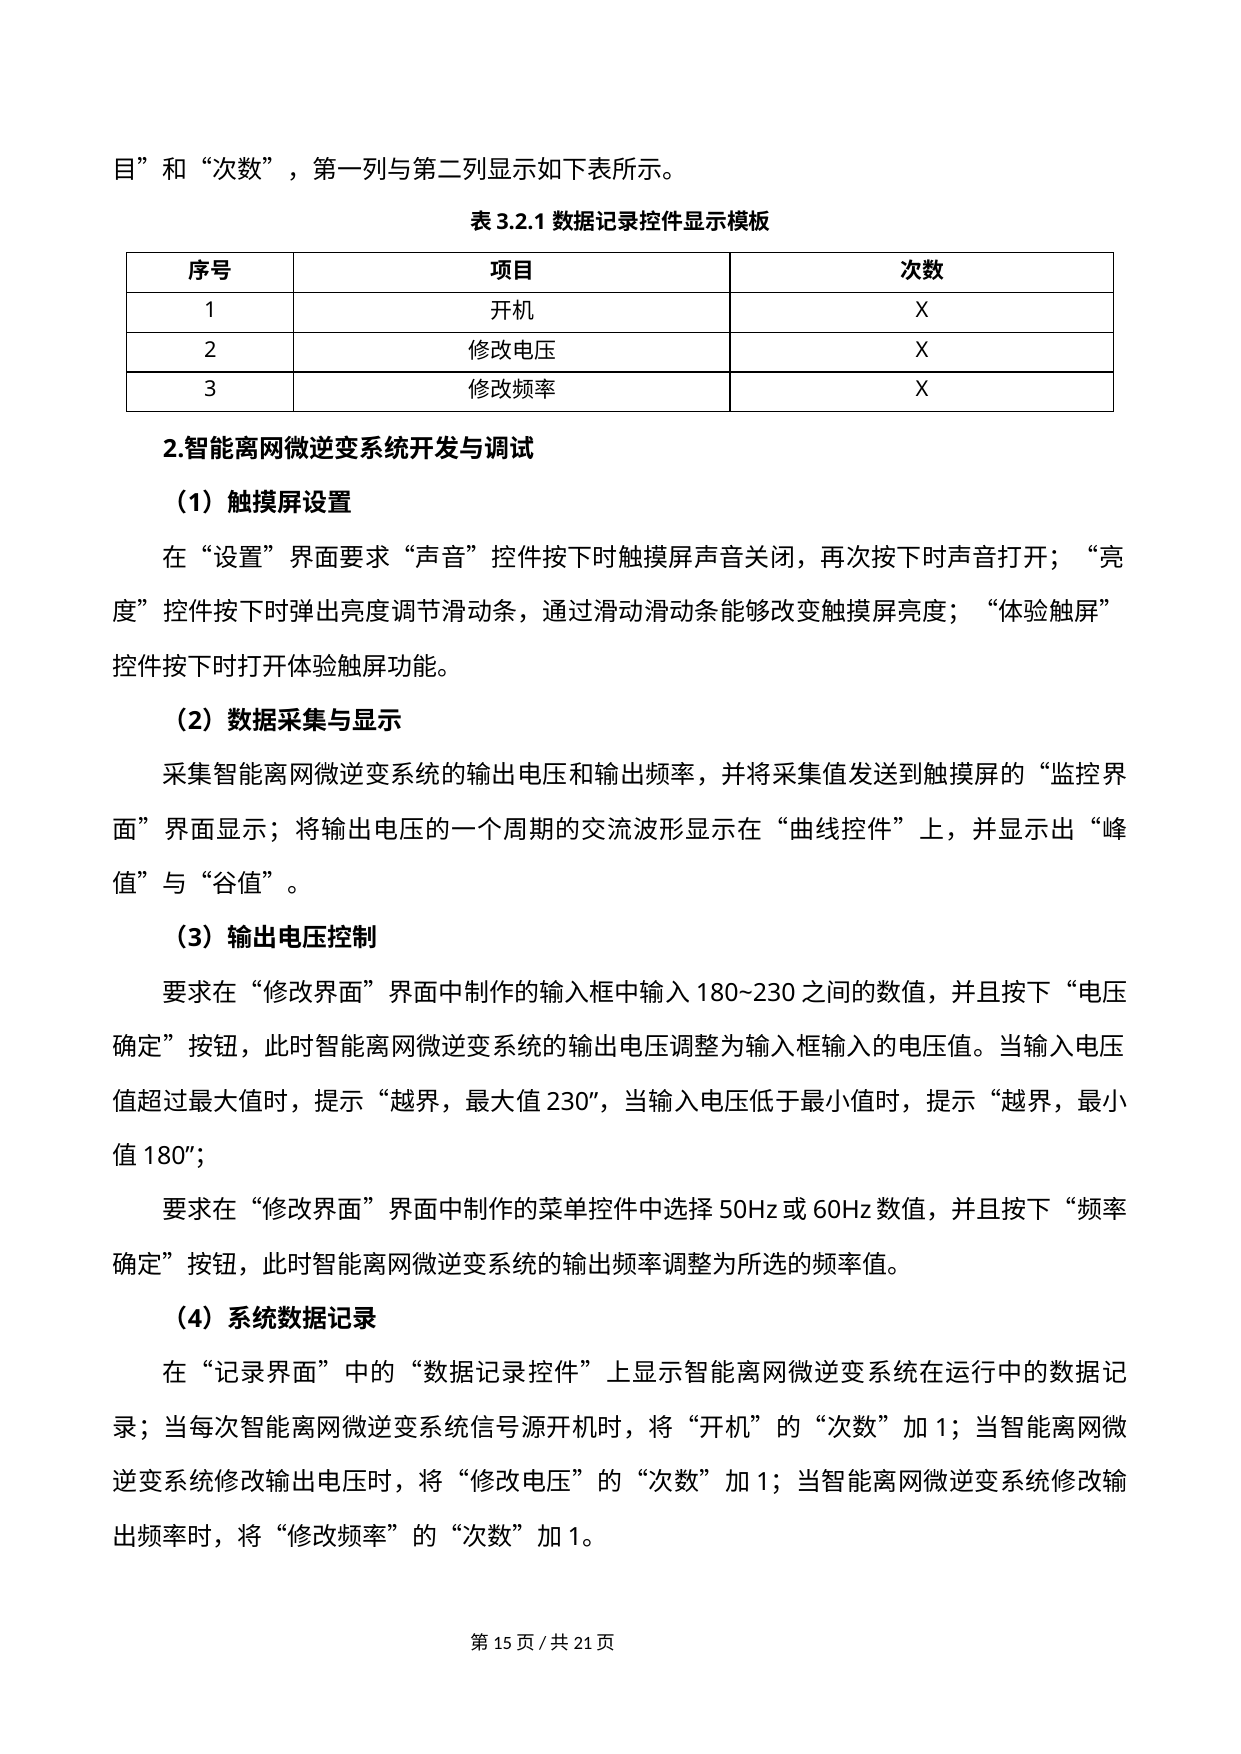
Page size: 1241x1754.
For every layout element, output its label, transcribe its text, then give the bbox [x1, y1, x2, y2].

table_cell 3 [127, 373, 293, 411]
text 表3.2.1 数据记录控件显示模板 [112, 204, 1128, 236]
text （2）数据采集与显示 [112, 700, 1128, 737]
text 在“记录界面”中的“数据记录控件”上显示智能离网微逆变系统在运行中的数据记录；当每次智能离网微逆变系统信号源开机时，将“开机”的“次数”加1；当智能离网微逆变系统修改输出电压时，将“修改电压”的“次数”加1；当智能离网微逆变系统修改输出频率时，将“修改频率”的“次数”加1。 [112, 1353, 1128, 1552]
text （4）系统数据记录 [112, 1298, 1128, 1335]
table_header 项目 [294, 253, 729, 292]
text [112, 150, 1128, 186]
table_cell 修改电压 [294, 333, 729, 371]
text （3）输出电压控制 [112, 918, 1128, 954]
table_header 次数 [731, 253, 1113, 292]
table_cell X [731, 373, 1113, 411]
table_cell 1 [127, 293, 293, 332]
text 要求在“修改界面”界面中制作的输入框中输入180~230之间的数值，并且按下“电压确定”按钮，此时智能离网微逆变系统的输出电压调整为输入框输入的电压值。当输入电压值超过最大值时，提示“越界，最大值230”，当输入电压低于最小值时，提示“越界，最小值180”； [112, 972, 1128, 1172]
text 2.智能离网微逆变系统开发与调试 [112, 428, 1128, 465]
table_cell 2 [127, 333, 293, 371]
text （1）触摸屏设置 [112, 483, 1128, 519]
table_cell X [731, 293, 1113, 332]
text 要求在“修改界面”界面中制作的菜单控件中选择50Hz或60Hz数值，并且按下“频率确定”按钮，此时智能离网微逆变系统的输出频率调整为所选的频率值。 [112, 1190, 1128, 1280]
table_cell 修改频率 [294, 373, 729, 411]
table_cell 开机 [294, 293, 729, 332]
table_cell X [731, 333, 1113, 371]
text 在“设置”界面要求“声音”控件按下时触摸屏声音关闭，再次按下时声音打开；“亮度”控件按下时弹出亮度调节滑动条，通过滑动滑动条能够改变触摸屏亮度；“体验触屏”控件按下时打开体验触屏功能。 [112, 537, 1128, 682]
text 采集智能离网微逆变系统的输出电压和输出频率，并将采集值发送到触摸屏的“监控界面”界面显示；将输出电压的一个周期的交流波形显示在“曲线控件”上，并显示出“峰值”与“谷值”。 [112, 755, 1128, 900]
table_header 序号 [127, 253, 293, 292]
